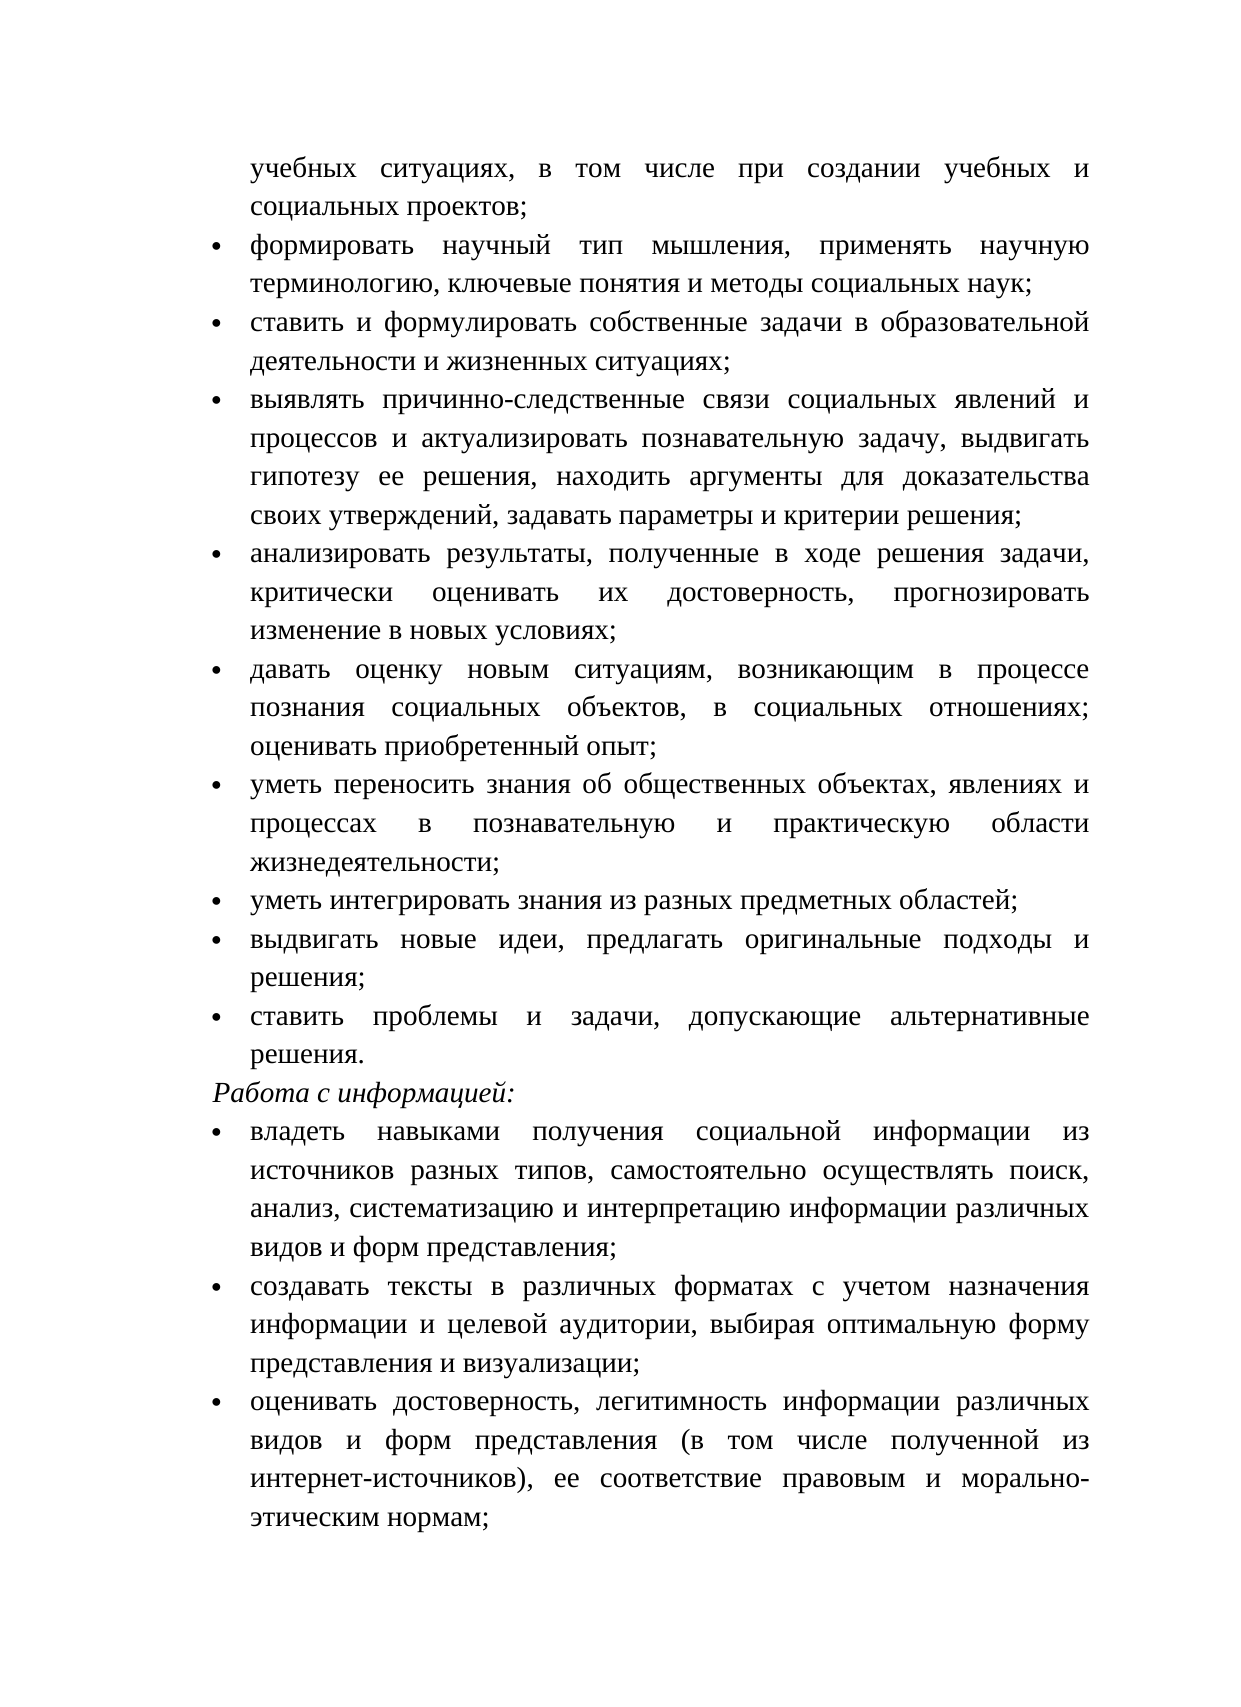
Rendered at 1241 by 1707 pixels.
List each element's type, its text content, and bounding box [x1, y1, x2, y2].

list уметь переносить знания об общественных объектах, явлениях и процессах в познавательную и практическую области жизнедеятельности; [212, 767, 1090, 877]
list владеть навыками получения социальной информации из источников разных типов, самостоятельно осуществлять поиск, анализ, систематизацию и интерпретацию информации различных видов и форм представления; [212, 1113, 1090, 1263]
list выдвигать новые идеи, предлагать оригинальные подходы и решения; [212, 921, 1090, 993]
text Работа с информацией: [150, 1075, 1090, 1108]
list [212, 150, 1090, 222]
list создавать тексты в различных форматах с учетом назначения информации и целевой аудитории, выбирая оптимальную форму представления и визуализации; [212, 1268, 1090, 1378]
list формировать научный тип мышления, применять научную терминологию, ключевые понятия и методы социальных наук; [212, 227, 1090, 299]
list ставить и формулировать собственные задачи в образовательной деятельности и жизненных ситуациях; [212, 304, 1090, 376]
list анализировать результаты, полученные в ходе решения задачи, критически оценивать их достоверность, прогнозировать изменение в новых условиях; [212, 535, 1090, 646]
list ставить проблемы и задачи, допускающие альтернативные решения. [212, 998, 1090, 1070]
list оценивать достоверность, легитимность информации различных видов и форм представления (в том числе полученной из интернет-источников), ее соответствие правовым и морально-этическим нормам; [212, 1383, 1090, 1532]
list выявлять причинно-следственные связи социальных явлений и процессов и актуализировать познавательную задачу, выдвигать гипотезу ее решения, находить аргументы для доказательства своих утверждений, задавать параметры и критерии решения; [212, 381, 1090, 530]
list уметь интегрировать знания из разных предметных областей; [212, 882, 1090, 916]
list давать оценку новым ситуациям, возникающим в процессе познания социальных объектов, в социальных отношениях; оценивать приобретенный опыт; [212, 651, 1090, 762]
